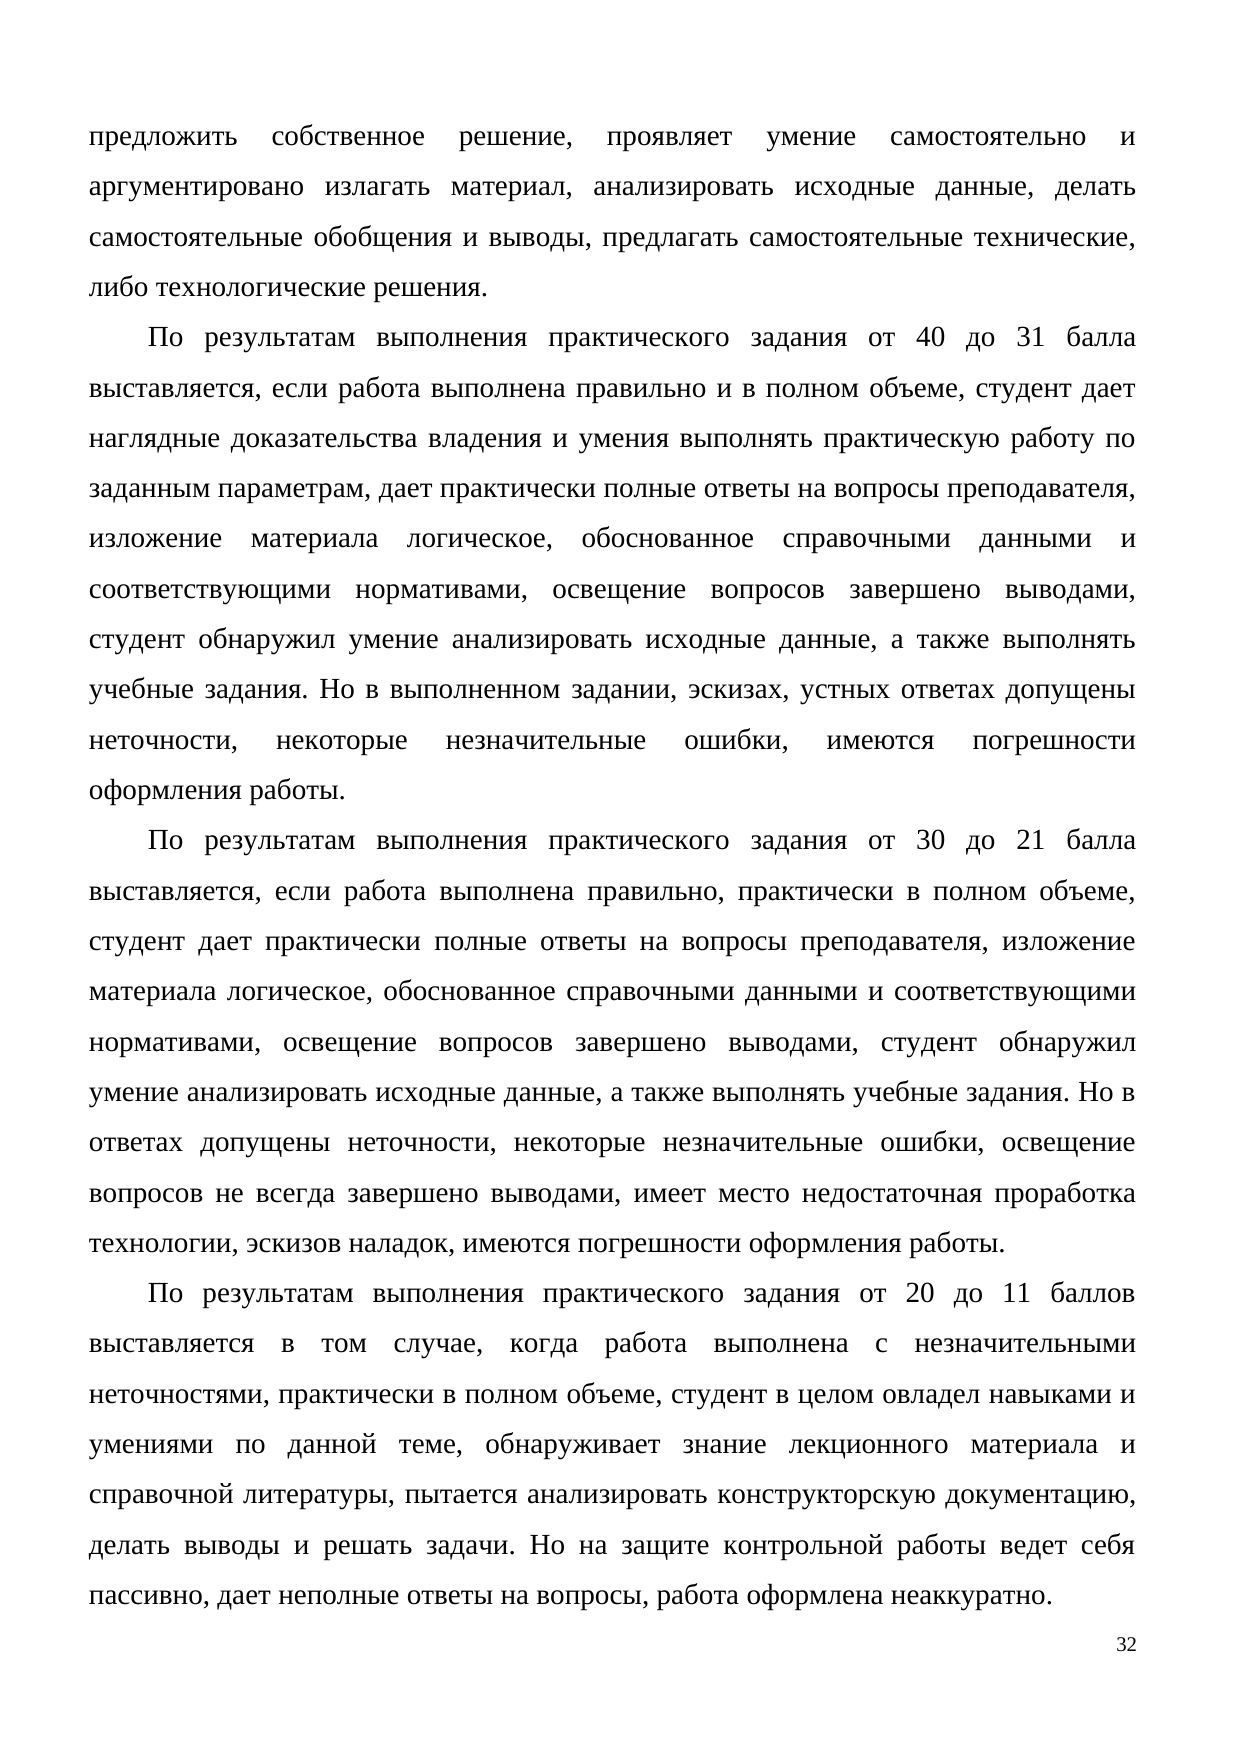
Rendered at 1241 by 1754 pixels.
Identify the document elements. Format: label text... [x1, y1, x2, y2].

text По результатам выполнения практического задания от 40 до 31 балла выставляется, если работа выполнена правильно и в полном объеме, студент дает наглядные доказательства владения и умения выполнять практическую работу по заданным параметрам, дает практически полные ответы на вопросы преподавателя, изложение материала логическое, обоснованное справочными данными и соответствующими нормативами, освещение вопросов завершено выводами, студент обнаружил умение анализировать исходные данные, а также выполнять учебные задания. Но в выполненном задании, эскизах, устных ответах допущены неточности, некоторые незначительные ошибки, имеются погрешности оформления работы. [89, 319, 1137, 806]
text По результатам выполнения практического задания от 20 до 11 баллов выставляется в том случае, когда работа выполнена с незначительными неточностями, практически в полном объеме, студент в целом овладел навыками и умениями по данной теме, обнаруживает знание лекционного материала и справочной литературы, пытается анализировать конструкторскую документацию, делать выводы и решать задачи. Но на защите контрольной работы ведет себя пассивно, дает неполные ответы на вопросы, работа оформлена неаккуратно. [89, 1275, 1137, 1611]
text По результатам выполнения практического задания от 30 до 21 балла выставляется, если работа выполнена правильно, практически в полном объеме, студент дает практически полные ответы на вопросы преподавателя, изложение материала логическое, обоснованное справочными данными и соответствующими нормативами, освещение вопросов завершено выводами, студент обнаружил умение анализировать исходные данные, а также выполнять учебные задания. Но в ответах допущены неточности, некоторые незначительные ошибки, освещение вопросов не всегда завершено выводами, имеет место недостаточная проработка технологии, эскизов наладок, имеются погрешности оформления работы. [89, 822, 1137, 1258]
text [89, 118, 1137, 303]
